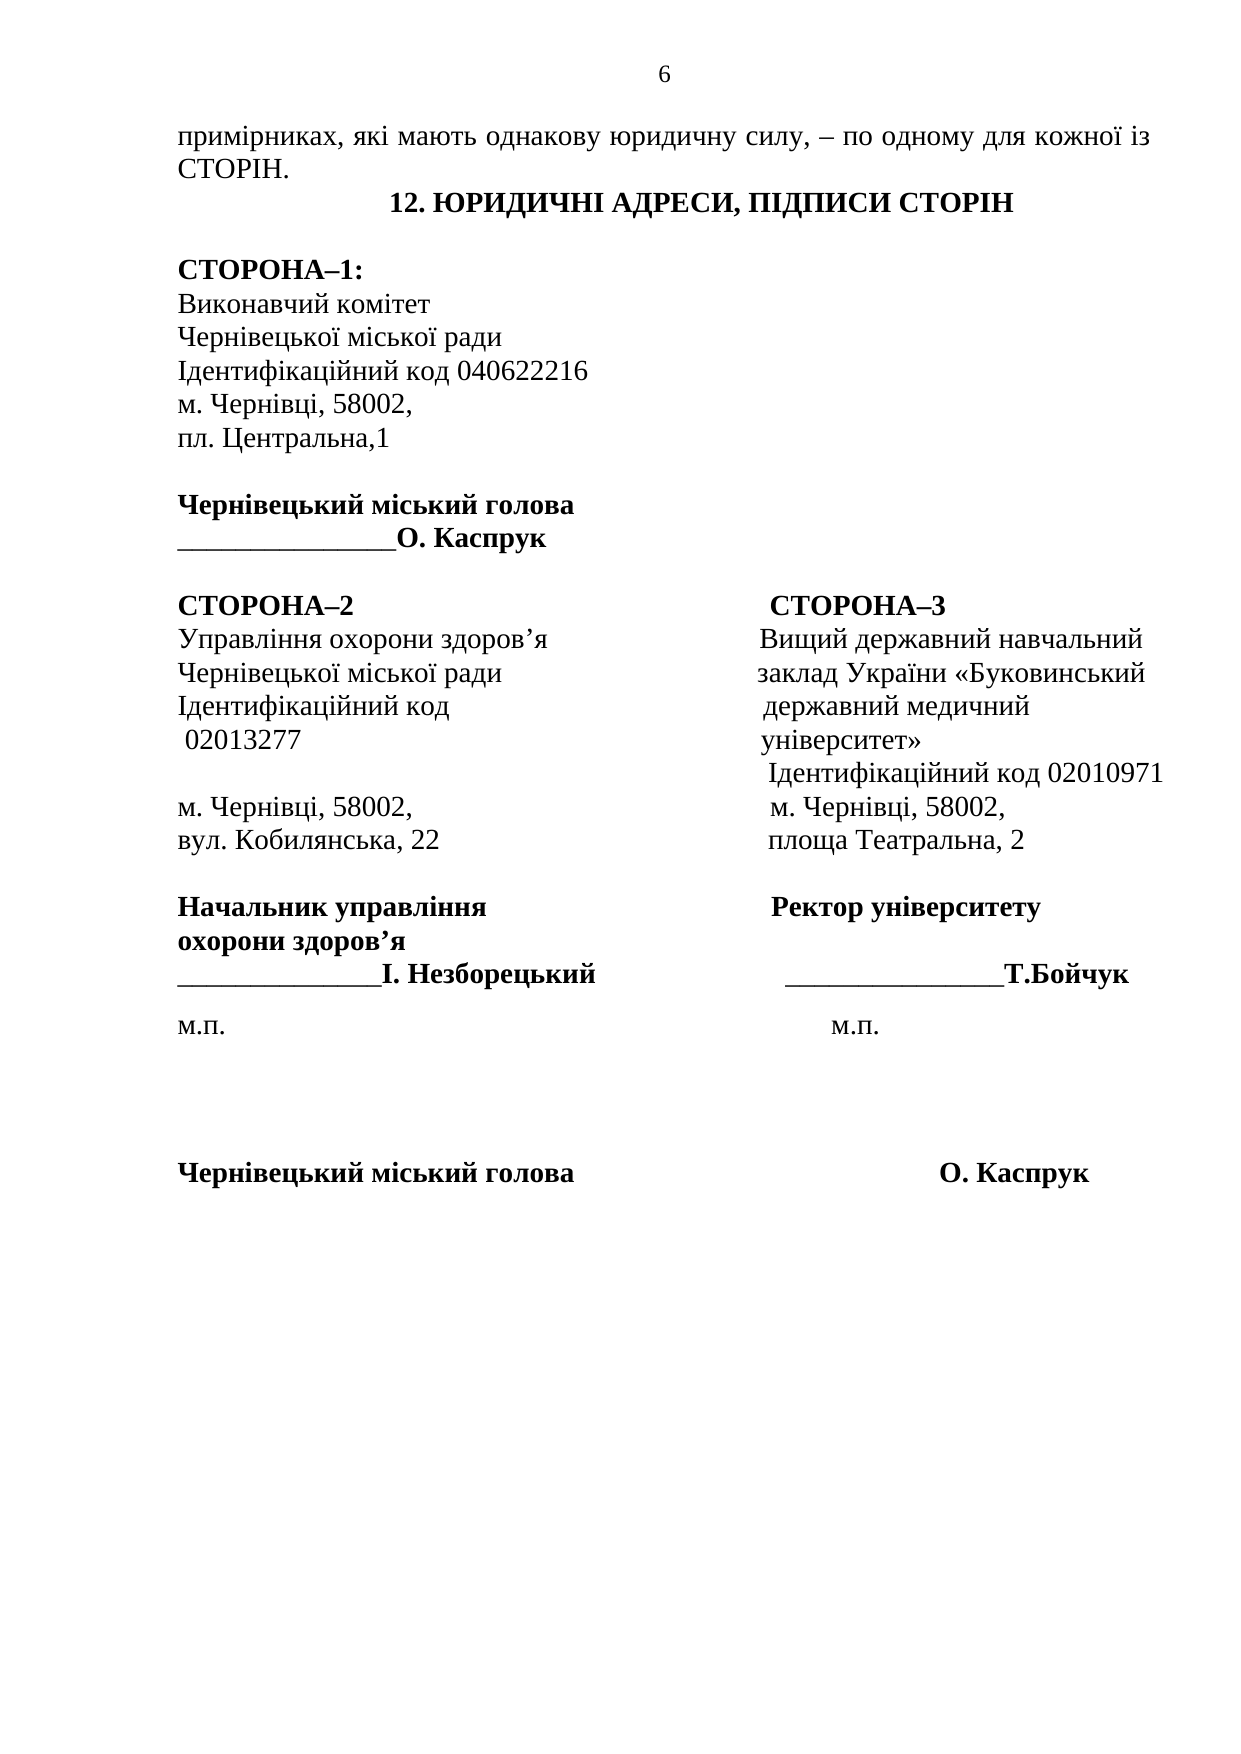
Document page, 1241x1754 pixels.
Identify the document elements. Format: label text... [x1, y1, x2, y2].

text м. Чернівці, 58002, [177, 386, 1152, 420]
text Виконавчий комітет [177, 286, 1152, 319]
text Чернівецький міський голова [177, 487, 1152, 521]
text Управління охорони здоров’я Вищий державний навчальний [177, 621, 1152, 655]
text 02013277 університет» [177, 722, 1190, 755]
text пл. Центральна,1 [177, 420, 1152, 453]
text вул. Кобилянська, 22 площа Театральна, 2 [177, 822, 1152, 856]
text Ідентифікаційний код державний медичний [177, 688, 1190, 722]
text СТОРОНА–2 СТОРОНА–3 [177, 588, 1152, 621]
text _______________О. Каспрук [177, 521, 1152, 554]
text м.п. м.п. [177, 1007, 1152, 1041]
text м. Чернівці, 58002, м. Чернівці, 58002, [177, 789, 1152, 822]
text охорони здоров’я [177, 923, 1152, 957]
text Начальник управління Ректор університету [177, 889, 1152, 923]
text Ідентифікаційний код 040622216 [177, 353, 1152, 386]
text Ідентифікаційний код 02010971 [177, 755, 1190, 789]
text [177, 118, 1152, 185]
text Чернівецької міської ради [177, 319, 1152, 353]
text Чернівецький міський голова О. Каспрук [177, 1156, 1152, 1189]
text 12. ЮРИДИЧНІ АДРЕСИ, ПІДПИСИ СТОРІН [177, 185, 1152, 219]
text ______________І. Незборецький _______________Т.Бойчук [177, 957, 1152, 990]
text СТОРОНА–1: [177, 252, 1152, 286]
text Чернівецької міської ради заклад України «Буковинський [177, 655, 1152, 688]
